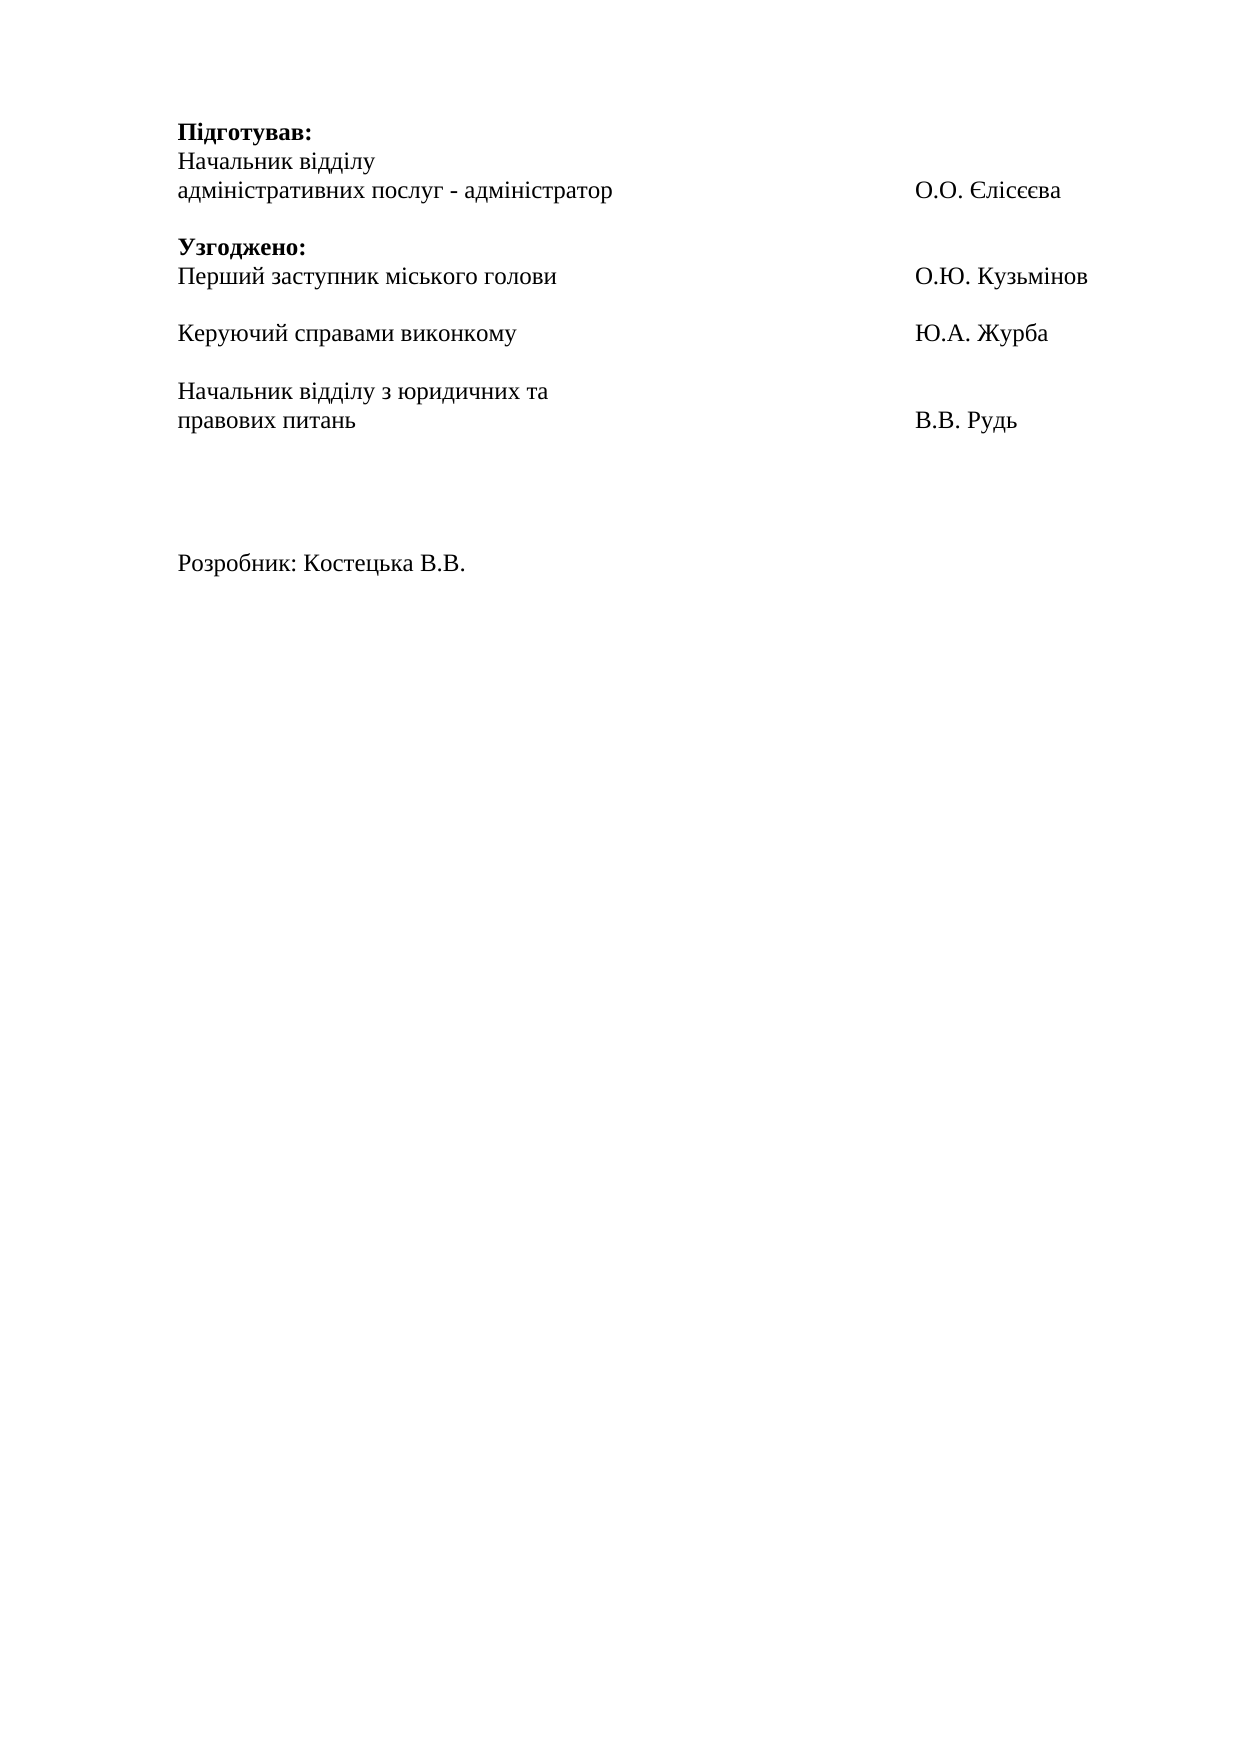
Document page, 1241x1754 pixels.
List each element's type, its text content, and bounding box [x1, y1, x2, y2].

text Розробник: Костецька В.В. [177, 548, 1166, 577]
text Підготував: [177, 117, 1166, 146]
text Начальник відділу з юридичних та [177, 376, 1166, 405]
text адміністративних послуг - адміністратор О.О. Єлісєєва [177, 175, 1166, 203]
text Начальник відділу [177, 146, 1166, 175]
text Перший заступник міського голови О.Ю. Кузьмінов [177, 261, 1166, 290]
text Керуючий справами виконкому Ю.А. Журба [177, 318, 1166, 347]
text правових питань В.В. Рудь [177, 405, 1166, 433]
text Узгоджено: [177, 232, 1166, 261]
